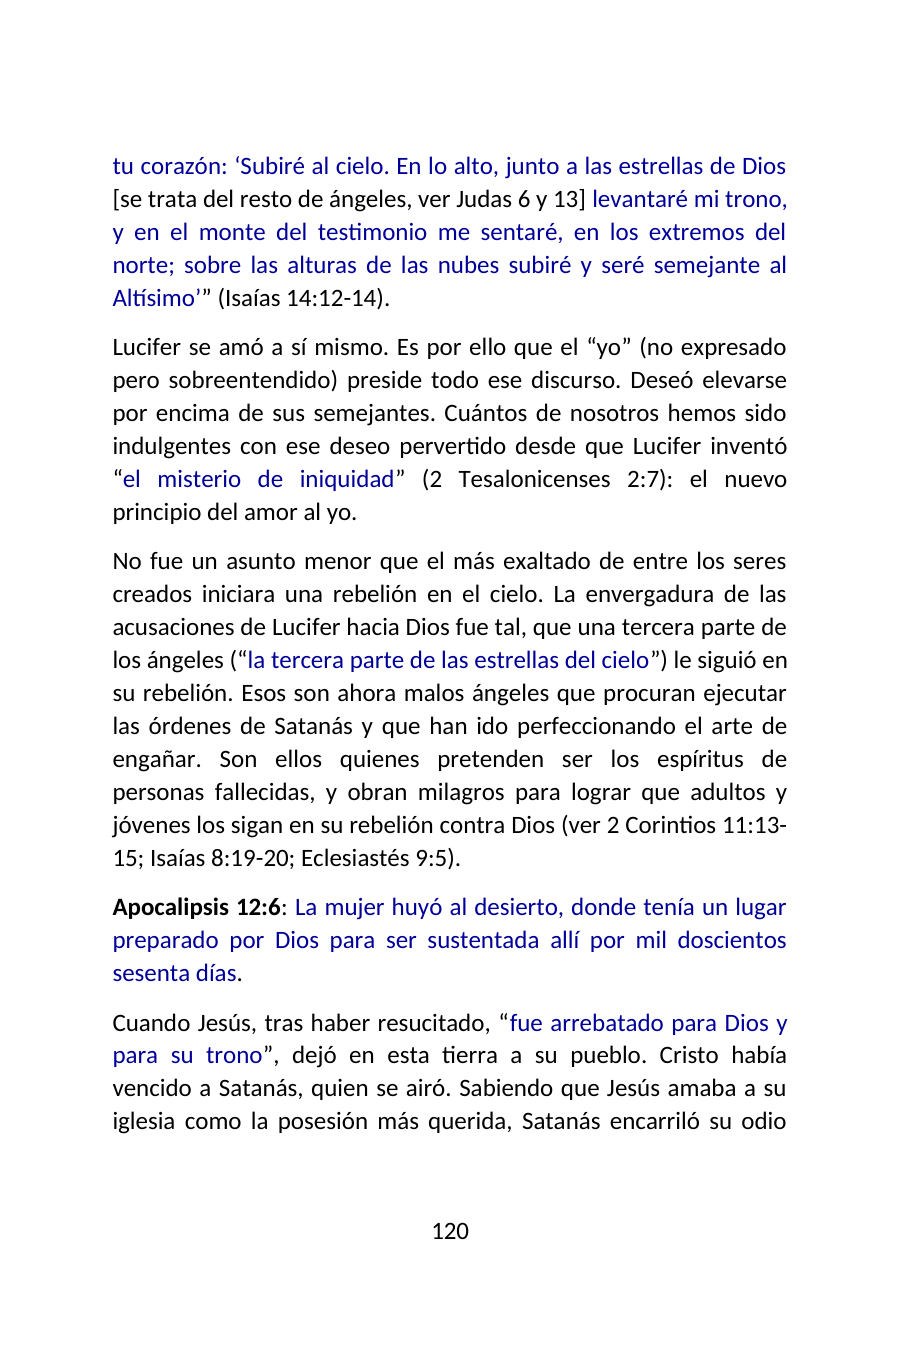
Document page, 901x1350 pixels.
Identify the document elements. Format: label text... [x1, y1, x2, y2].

text No fue un asunto menor que el más exaltado de entre los seres creados iniciara una rebelión en el cielo. La envergadura de las acusaciones de Lucifer hacia Dios fue tal, que una tercera parte de los ángeles (“la tercera parte de las estrellas del cielo”) le siguió en su rebelión. Esos son ahora malos ángeles que procuran ejecutar las órdenes de Satanás y que han ido perfeccionando el arte de engañar. Son ellos quienes pretenden ser los espíritus de personas fallecidas, y obran milagros para lograr que adultos y jóvenes los sigan en su rebelión contra Dios (ver 2 Corintios 11:13-15; Isaías 8:19-20; Eclesiastés 9:5). [112, 545, 788, 872]
text Lucifer se amó a sí mismo. Es por ello que el “yo” (no expresado pero sobreentendido) preside todo ese discurso. Deseó elevarse por encima de sus semejantes. Cuántos de nosotros hemos sido indulgentes con ese deseo pervertido desde que Lucifer inventó “el misterio de iniquidad” (2 Tesalonicenses 2:7): el nuevo principio del amor al yo. [112, 331, 788, 526]
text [112, 1007, 788, 1136]
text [112, 150, 788, 312]
text Apocalipsis 12:6: La mujer huyó al desierto, donde tenía un lugar preparado por Dios para ser sustentada allí por mil doscientos sesenta días. [112, 891, 788, 988]
